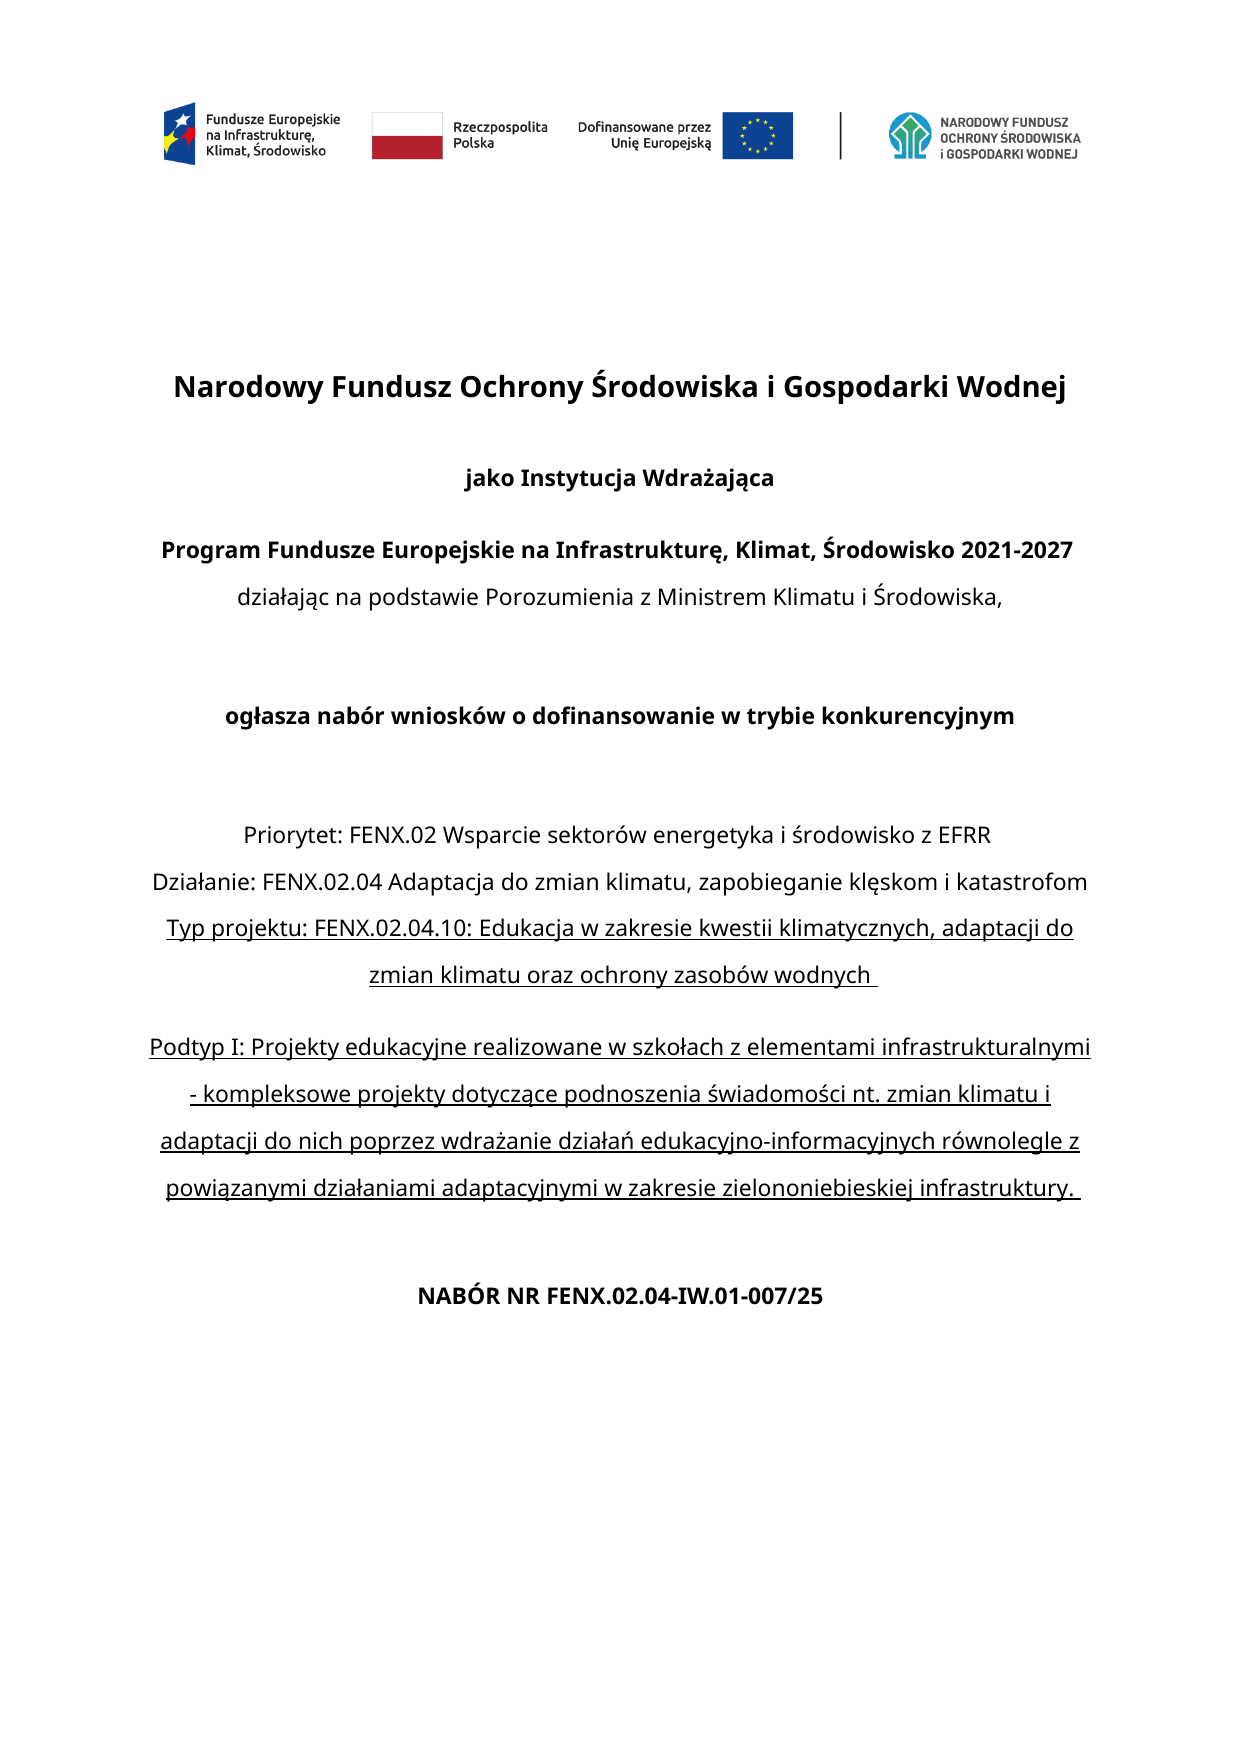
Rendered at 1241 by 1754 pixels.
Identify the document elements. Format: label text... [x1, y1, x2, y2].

text Priorytet: FENX.02 Wsparcie sektorów energetyka i środowisko z EFRR Działanie: FENX.02.04 Adaptacja do zmian klimatu, zapobieganie klęskom i katastrofom Typ projektu: FENX.02.04.10: Edukacja w zakresie kwestii klimatycznych, adaptacji do zmian klimatu oraz ochrony zasobów wodnych [148, 772, 1093, 991]
text ogłasza nabór wniosków o dofinansowanie w trybie konkurencyjnym [148, 653, 1093, 731]
text Program Fundusze Europejskie na Infrastrukturę, Klimat, Środowisko 2021-2027 działając na podstawie Porozumienia z Ministrem Klimatu i Środowiska, [148, 534, 1093, 612]
text jako Instytucja Wdrażająca [148, 462, 1093, 494]
subtitle NABÓR NR FENX.02.04-IW.01-007/25 [148, 1244, 1093, 1311]
text Podtyp I: Projekty edukacyjne realizowane w szkołach z elementami infrastrukturalnymi - kompleksowe projekty dotyczące podnoszenia świadomości nt. zmian klimatu i adaptacji do nich poprzez wdrażanie działań edukacyjno-informacyjnych równolegle z powiązanymi działaniami adaptacyjnymi w zakresie zielononiebieskiej infrastruktury. [148, 1031, 1093, 1203]
text Narodowy Fundusz Ochrony Środowiska i Gospodarki Wodnej [148, 367, 1093, 406]
picture [147, 86, 1093, 181]
